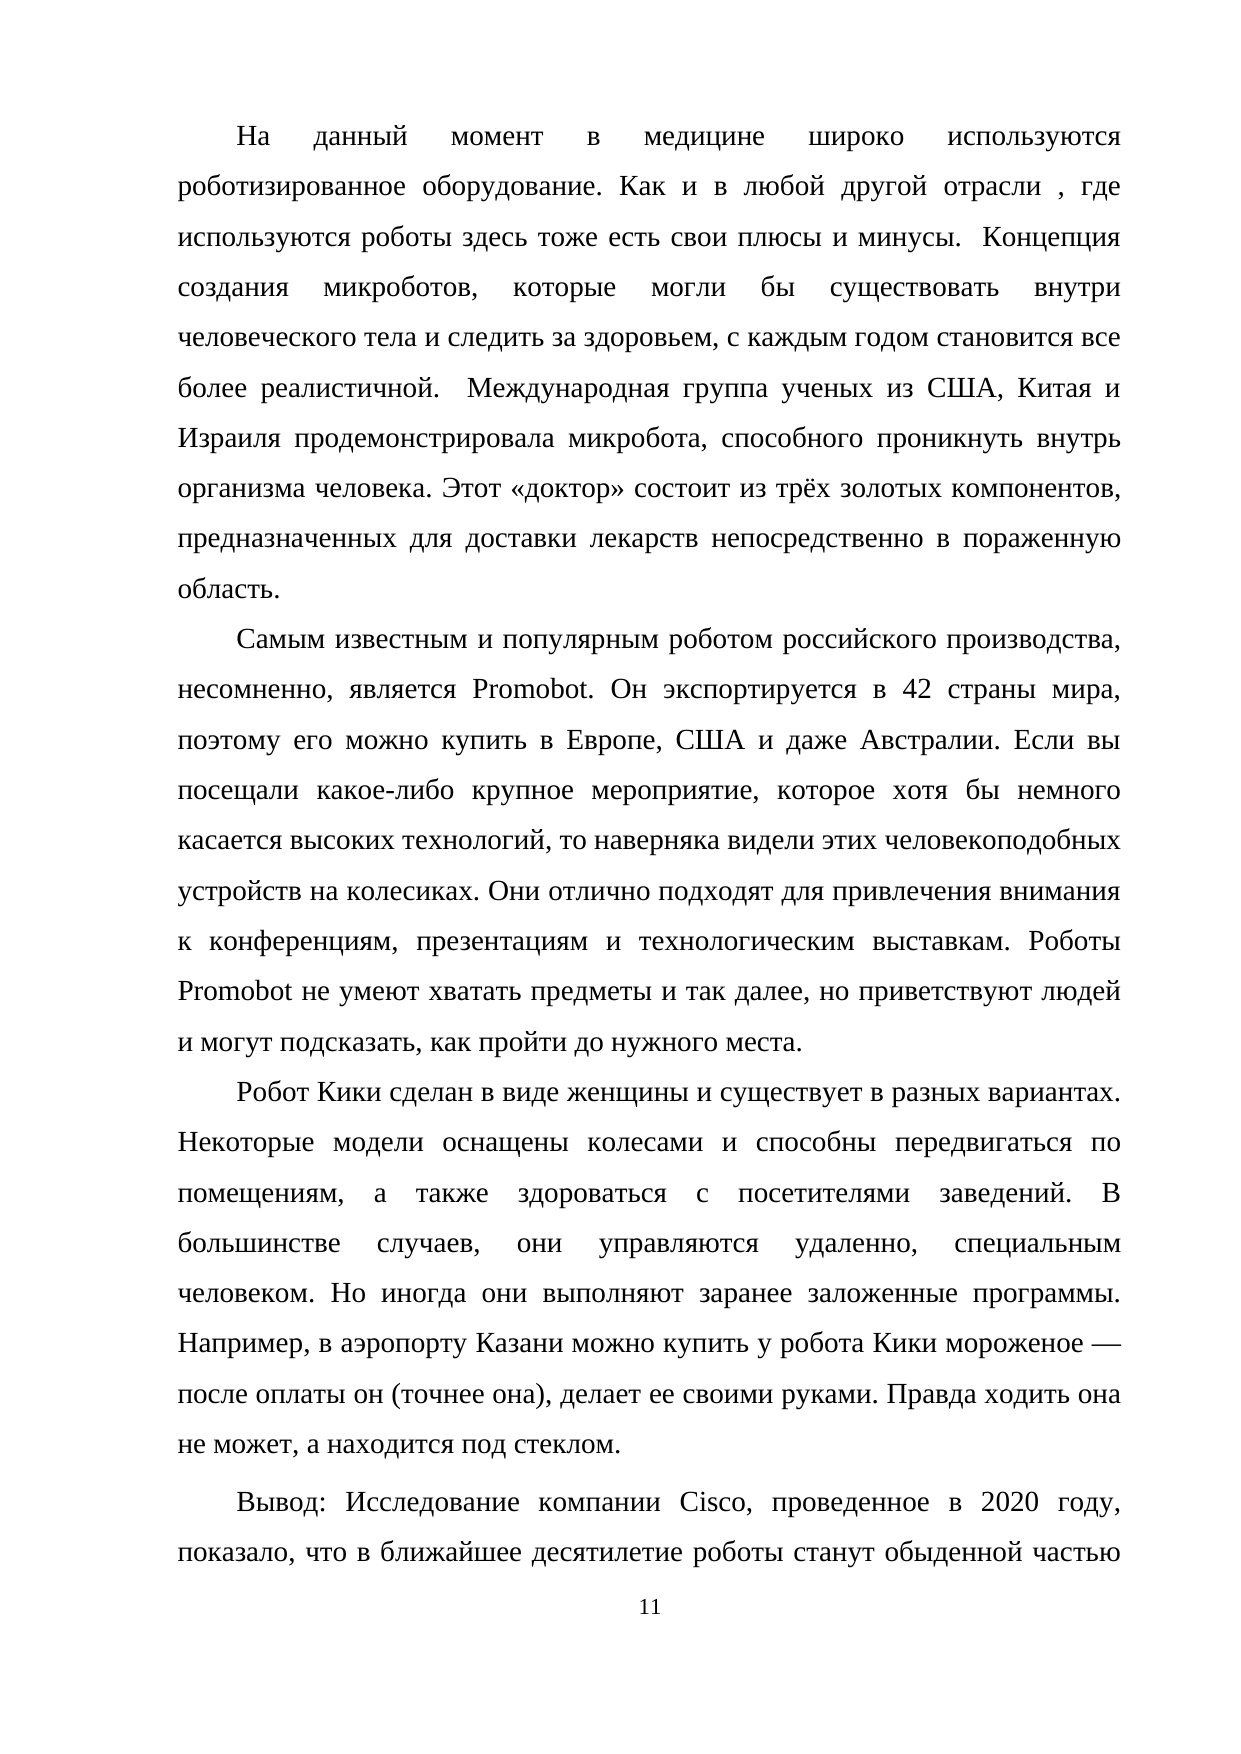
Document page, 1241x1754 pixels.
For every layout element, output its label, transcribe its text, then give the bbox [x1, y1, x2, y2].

text Робот Кики сделан в виде женщины и существует в разных вариантах. Некоторые модели оснащены колесами и способны передвигаться по помещениям, а также здороваться с посетителями заведений. В большинстве случаев, они управляются удаленно, специальным человеком. Но иногда они выполняют заранее заложенные программы. Например, в аэропорту Казани можно купить у робота Кики мороженое — после оплаты он (точнее она), делает ее своими руками. Правда ходить она не может, а находится под стеклом. [177, 1074, 1122, 1460]
text Самым известным и популярным роботом российского производства, несомненно, является Promobot. Он экспортируется в 42 страны мира, поэтому его можно купить в Европе, США и даже Австралии. Если вы посещали какое-либо крупное мероприятие, которое хотя бы немного касается высоких технологий, то наверняка видели этих человекоподобных устройств на колесиках. Они отлично подходят для привлечения внимания к конференциям, презентациям и технологическим выставкам. Роботы Promobot не умеют хватать предметы и так далее, но приветствуют людей и могут подсказать, как пройти до нужного места. [177, 621, 1122, 1057]
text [177, 1484, 1122, 1568]
text На данный момент в медицине широко используются роботизированное оборудование. Как и в любой другой отрасли , где используются роботы здесь тоже есть свои плюсы и минусы. Концепция создания микроботов, которые могли бы существовать внутри человеческого тела и следить за здоровьем, с каждым годом становится все более реалистичной. Международная группа ученых из США, Китая и Израиля продемонстрировала микробота, способного проникнуть внутрь организма человека. Этот «доктор» состоит из трёх золотых компонентов, предназначенных для доставки лекарств непосредственно в пораженную область. [177, 118, 1122, 604]
